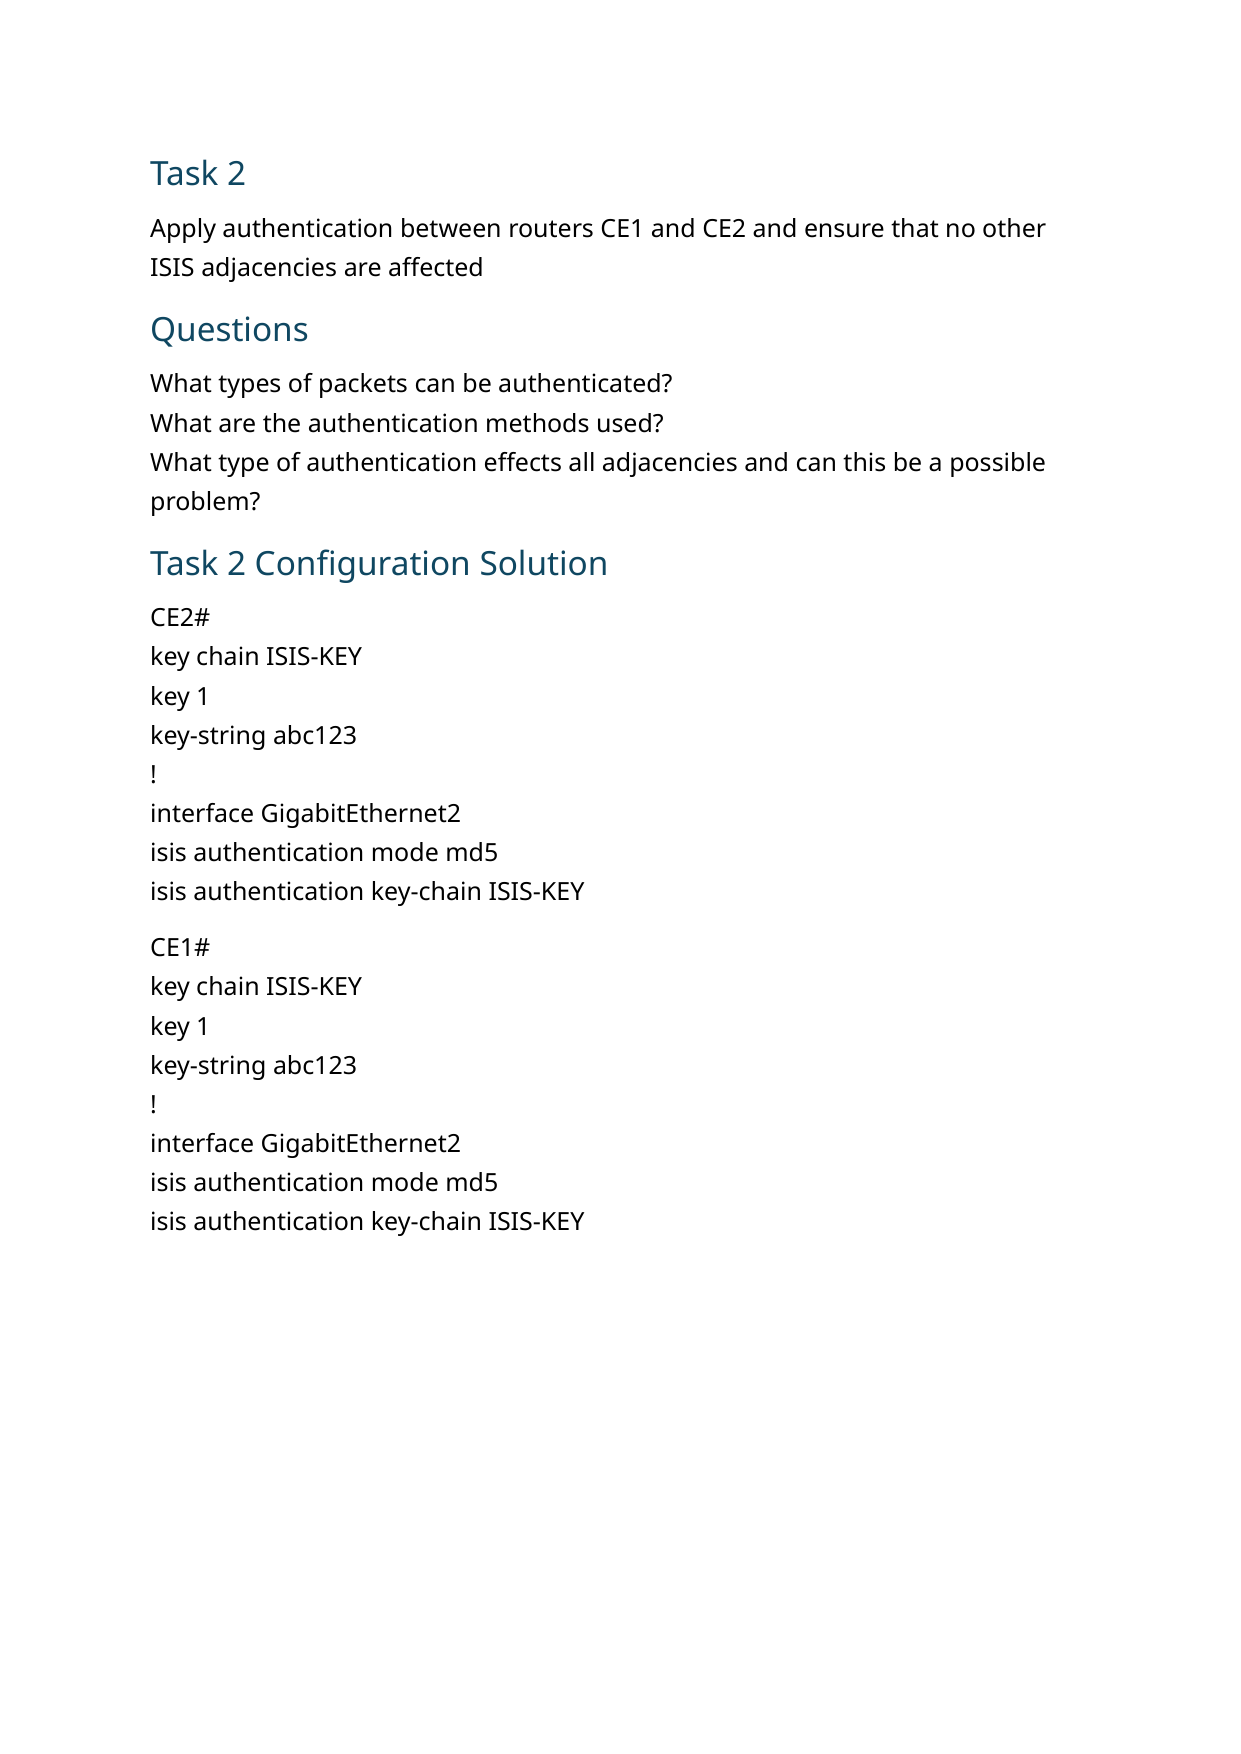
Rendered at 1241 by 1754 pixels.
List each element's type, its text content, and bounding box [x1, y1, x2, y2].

subtitle Questions [150, 306, 1090, 351]
text Apply authentication between routers CE1 and CE2 and ensure that no other ISIS adjacencies are affected [150, 211, 1090, 284]
subtitle Task 2 Configuration Solution [150, 539, 1090, 585]
text CE1# key chain ISIS-KEY key 1 key-string abc123 ! interface GigabitEthernet2 isis authentication mode md5 isis authentication key-chain ISIS-KEY [150, 930, 1090, 1316]
text CE2# key chain ISIS-KEY key 1 key-string abc123 ! interface GigabitEthernet2 isis authentication mode md5 isis authentication key-chain ISIS-KEY [150, 600, 1090, 908]
subtitle Task 2 [150, 150, 1090, 195]
text What types of packets can be authenticated? What are the authentication methods used? What type of authentication effects all adjacencies and can this be a possible problem? [150, 366, 1090, 518]
